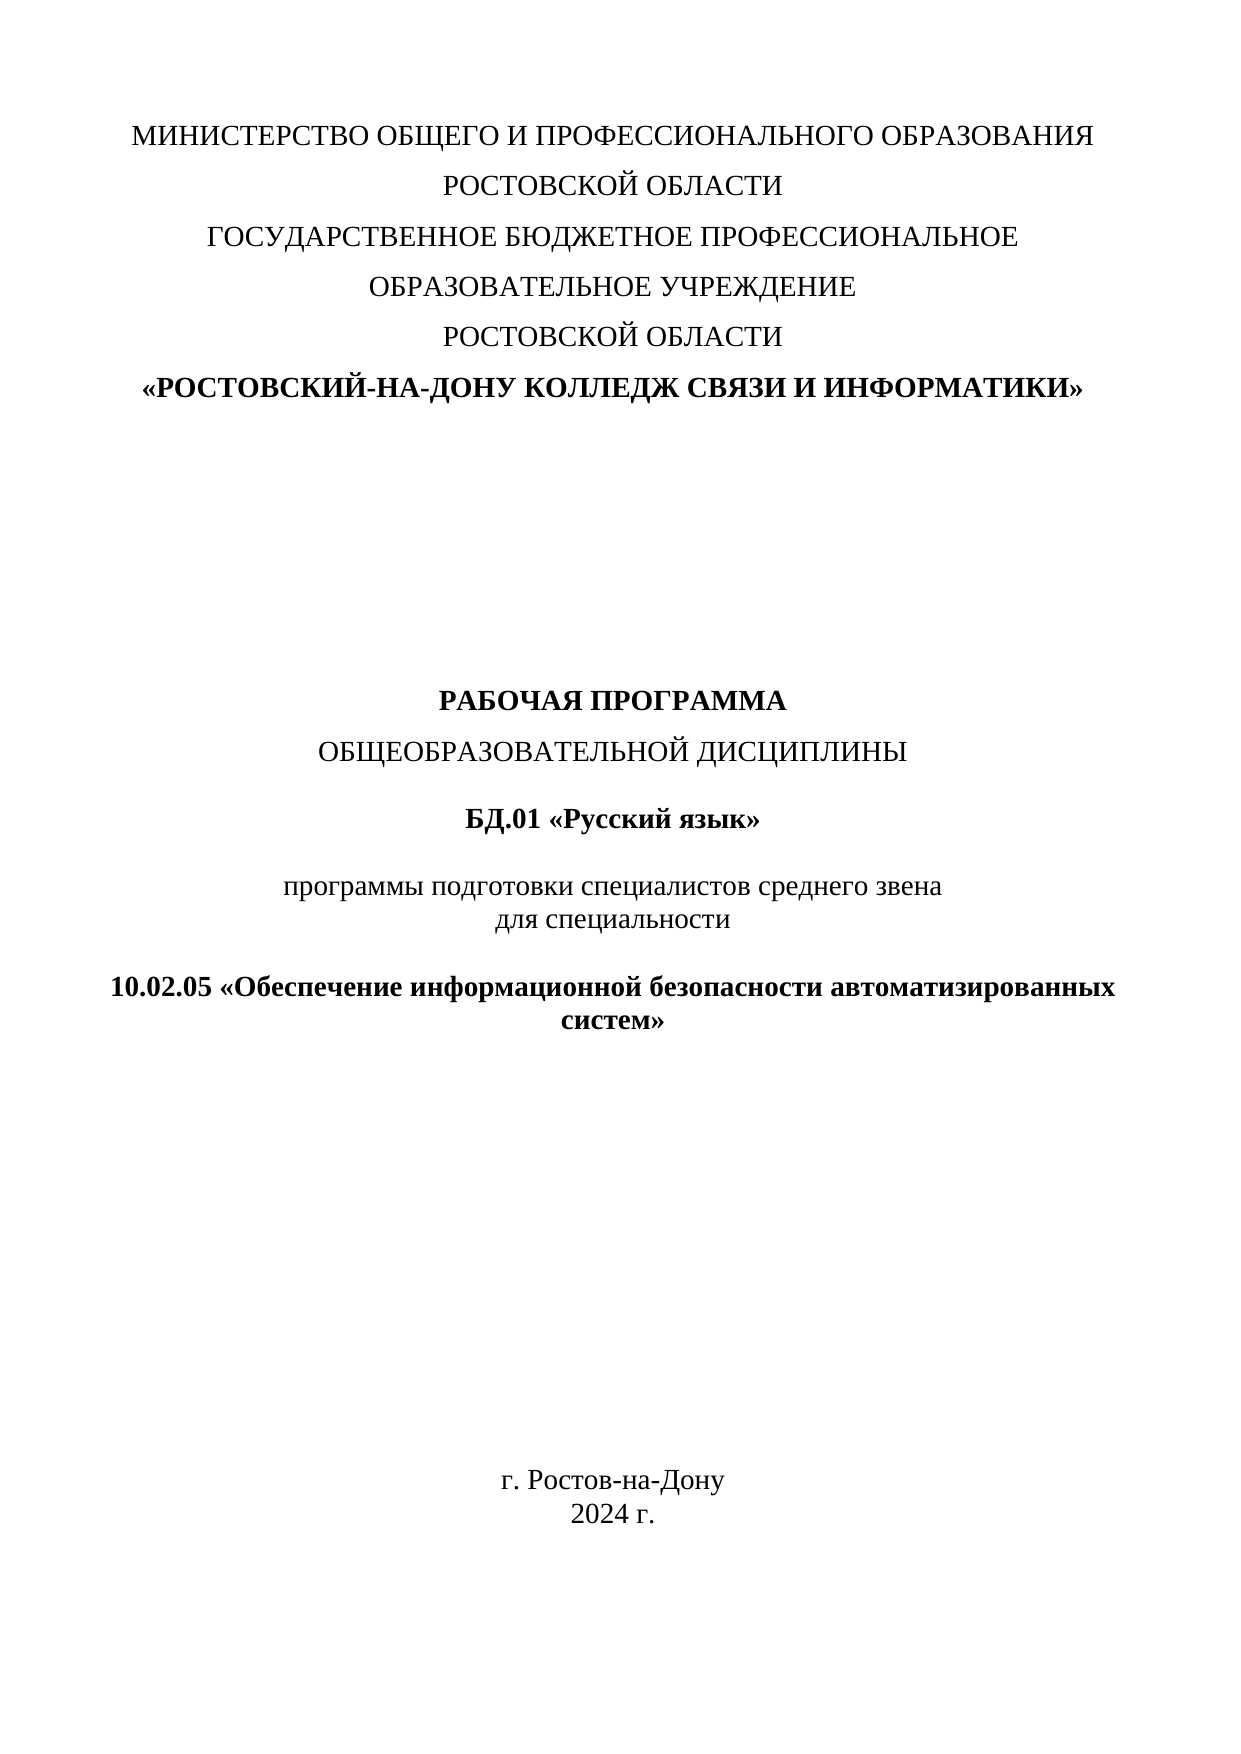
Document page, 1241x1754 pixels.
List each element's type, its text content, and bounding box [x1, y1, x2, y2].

text ГОСУДАРСТВЕННОЕ БЮДЖЕТНОЕ ПРОФЕССИОНАЛЬНОЕ ОБРАЗОВАТЕЛЬНОЕ УЧРЕЖДЕНИЕ [103, 219, 1122, 303]
text «РОСТОВСКИЙ-НА-ДОНУ КОЛЛЕДЖ СВЯЗИ И ИНФОРМАТИКИ» [103, 370, 1122, 403]
text программы подготовки специалистов среднего звена [103, 868, 1122, 902]
text РОСТОВСКОЙ ОБЛАСТИ [103, 168, 1122, 202]
text МИНИСТЕРСТВО ОБЩЕГО И ПРОФЕССИОНАЛЬНОГО ОБРАЗОВАНИЯ [103, 118, 1122, 152]
subtitle ОБЩЕОБРАЗОВАТЕЛЬНОЙ ДИСЦИПЛИНЫ [103, 734, 1122, 767]
text БД.01 «Русский язык» [103, 801, 1122, 834]
text для специальности [103, 902, 1122, 935]
text 2024 г. [103, 1496, 1122, 1529]
text РАБОЧАЯ ПРОГРАММА [103, 683, 1122, 717]
text 10.02.05 «Обеспечение информационной безопасности автоматизированных систем» [103, 969, 1122, 1036]
text РОСТОВСКОЙ ОБЛАСТИ [103, 319, 1122, 353]
text г. Ростов-на-Дону [103, 1462, 1122, 1496]
